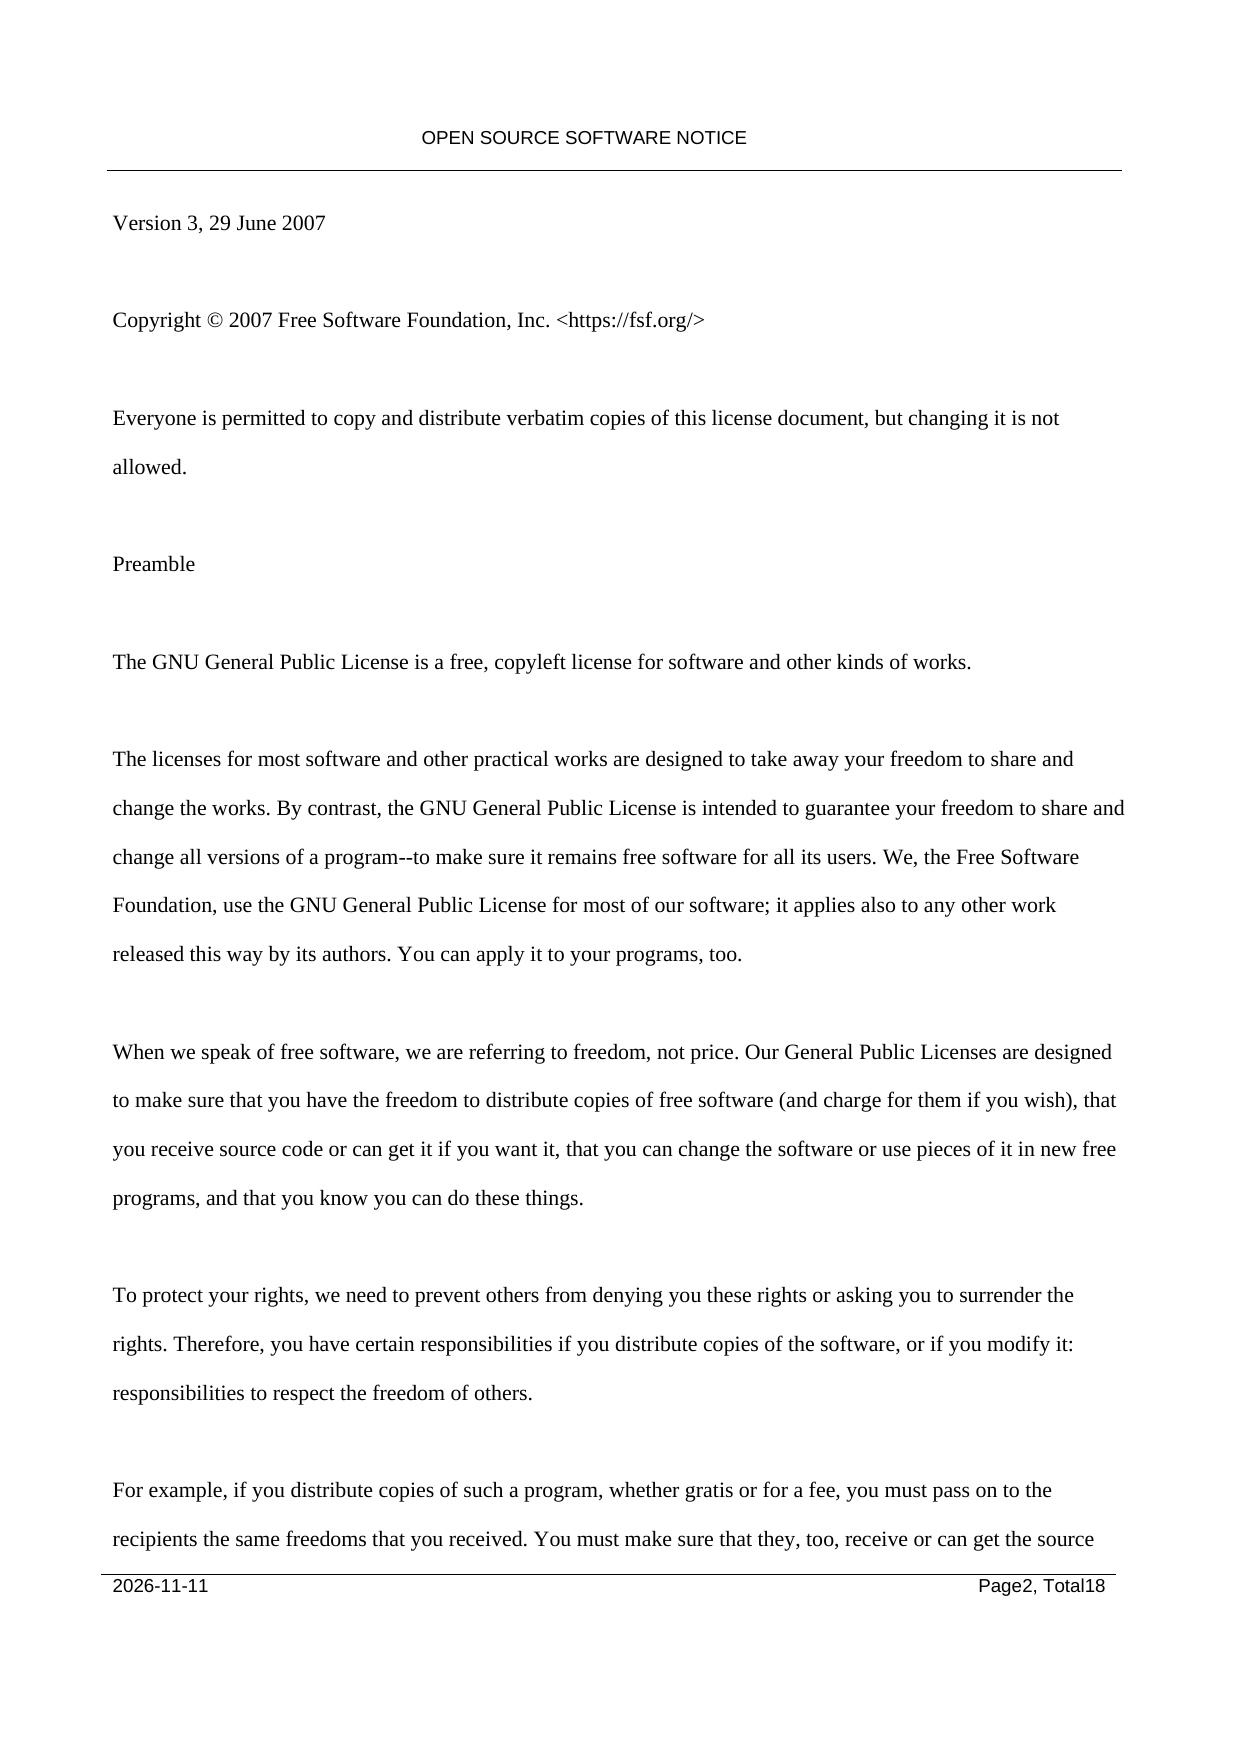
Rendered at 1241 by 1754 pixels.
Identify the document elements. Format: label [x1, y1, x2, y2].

text [112, 206, 1128, 1555]
